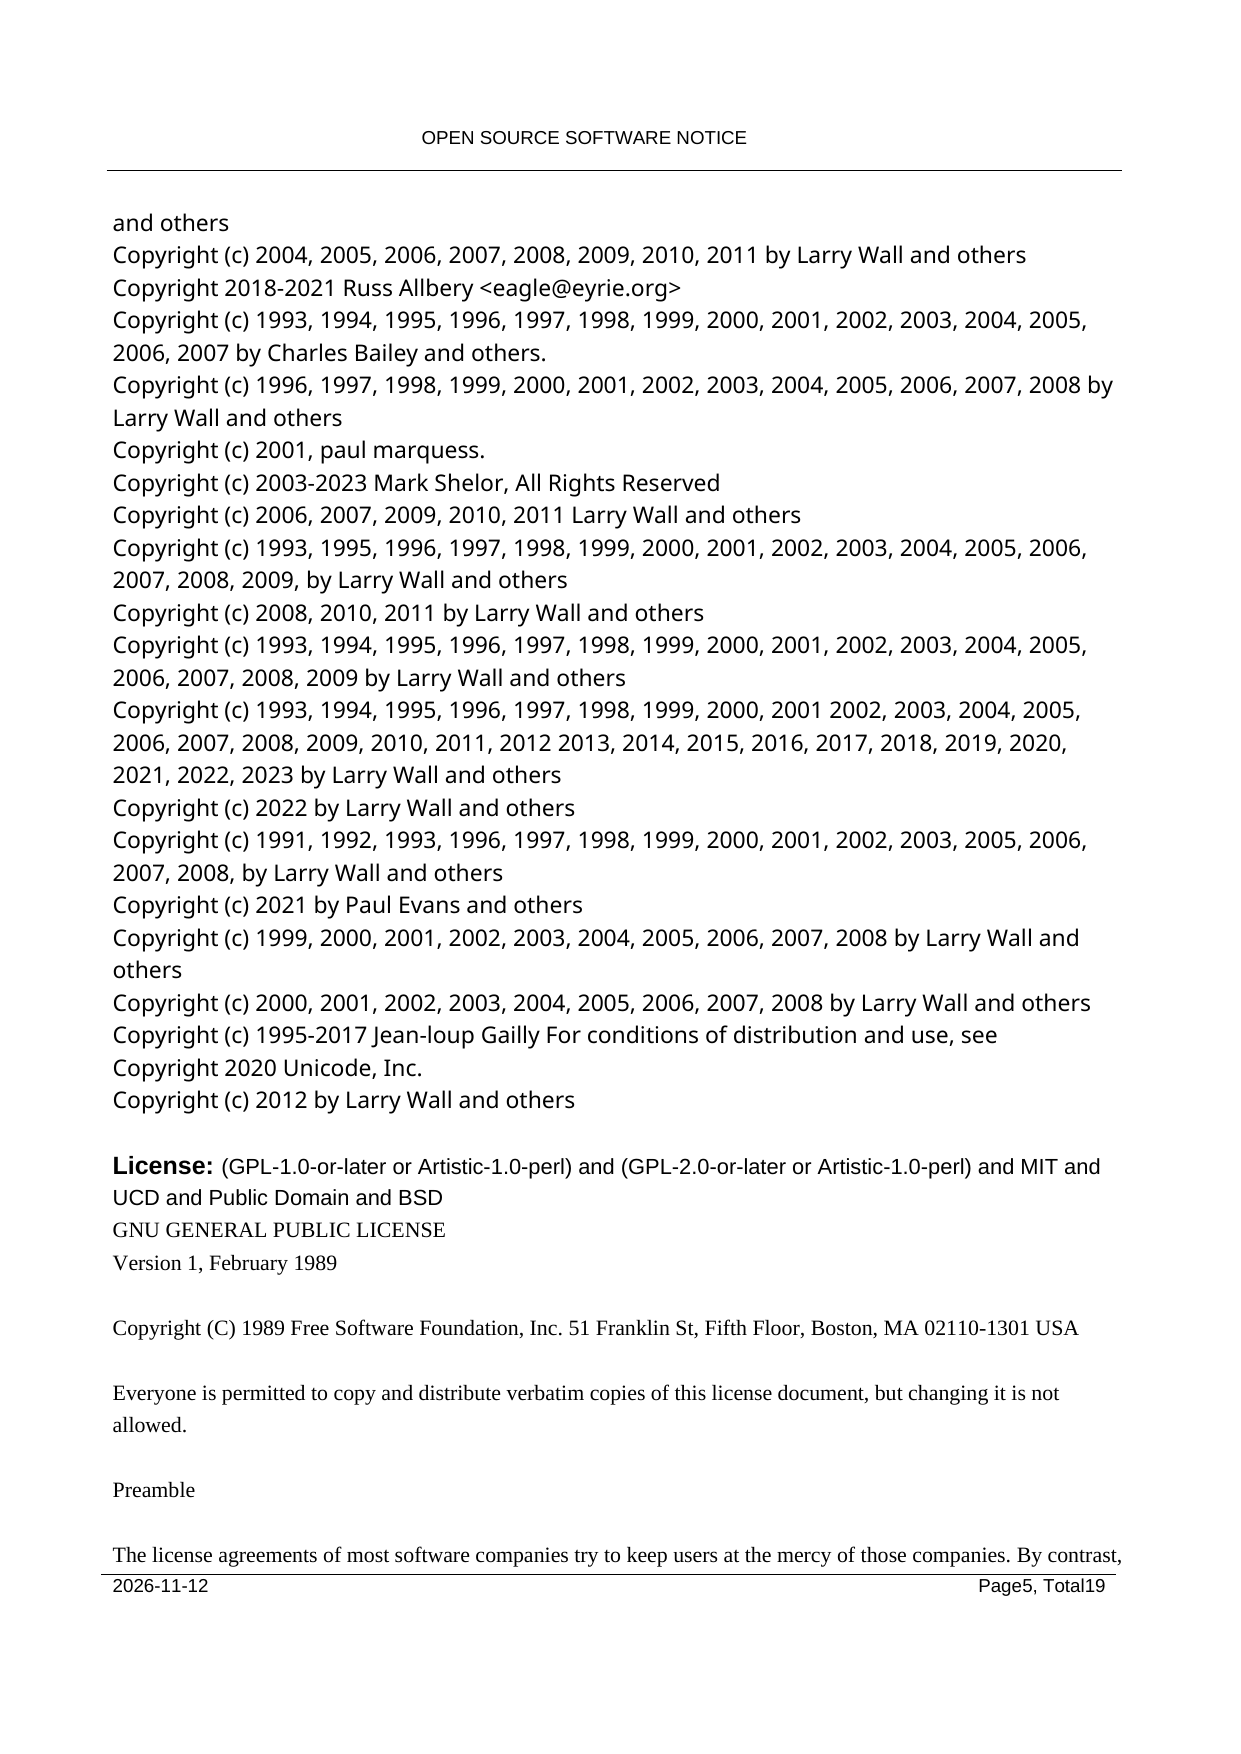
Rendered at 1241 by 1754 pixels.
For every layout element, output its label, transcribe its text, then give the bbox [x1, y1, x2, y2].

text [112, 206, 1128, 1149]
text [112, 1214, 1128, 1571]
text License: (GPL-1.0-or-later or Artistic-1.0-perl) and (GPL-2.0-or-later or Artistic-1.0-perl) and MIT and UCD and Public Domain and BSD [112, 1149, 1128, 1214]
